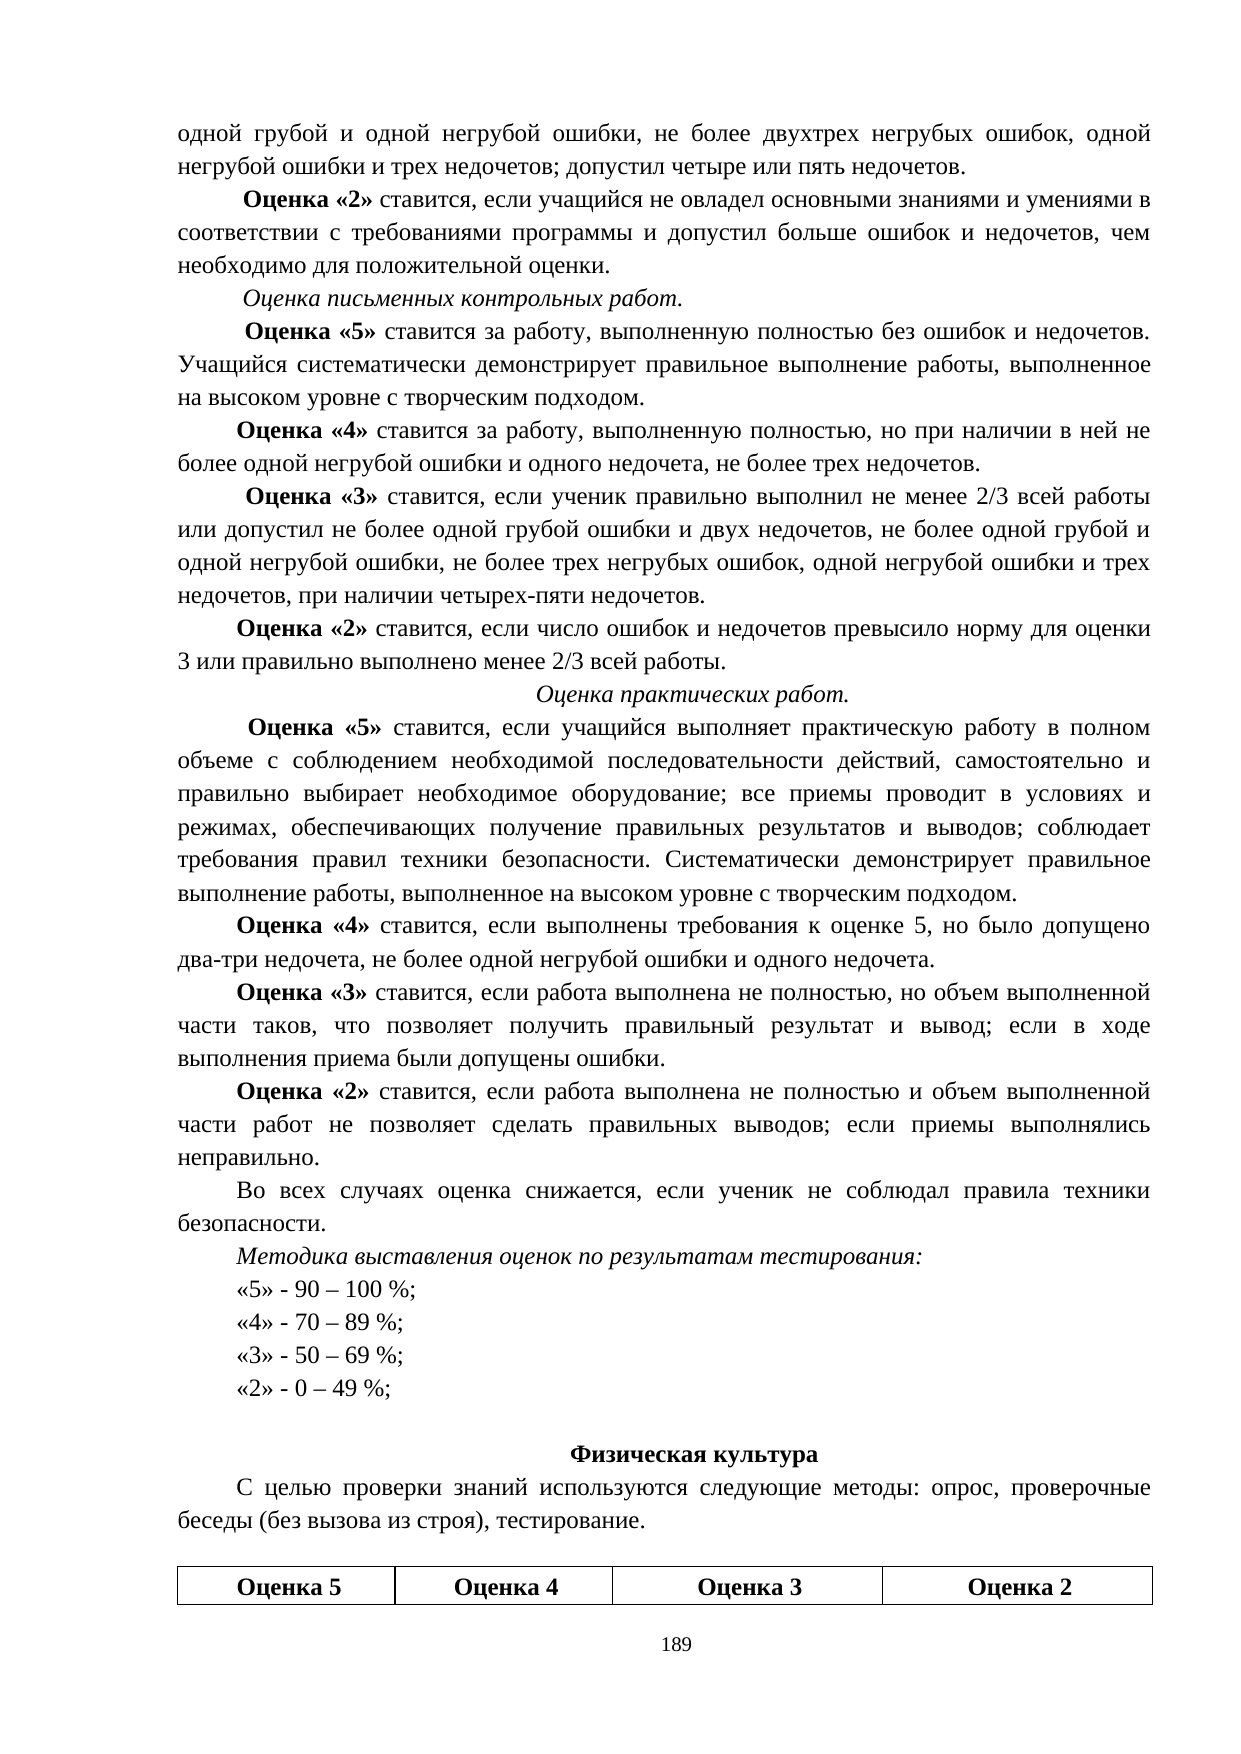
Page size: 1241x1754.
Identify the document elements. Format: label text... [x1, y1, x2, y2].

text Оценка «4» ставится, если выполнены требования к оценке 5, но было допущено два-три недочета, не более одной негрубой ошибки и одного недочета. [177, 911, 1152, 972]
text Методика выставления оценок по результатам тестирования: [177, 1241, 1152, 1269]
text Оценка «5» ставится за работу, выполненную полностью без ошибок и недочетов. Учащийся систематически демонстрирует правильное выполнение работы, выполненное на высоком уровне с творческим подходом. [177, 316, 1152, 411]
text Оценка «3» ставится, если работа выполнена не полностью, но объем выполненной части таков, что позволяет получить правильный результат и вывод; если в ходе выполнения приема были допущены ошибки. [177, 977, 1152, 1071]
text «3» - 50 – 69 %; [177, 1340, 1152, 1369]
text Оценка «4» ставится за работу, выполненную полностью, но при наличии в ней не более одной негрубой ошибки и одного недочета, не более трех недочетов. [177, 415, 1152, 477]
text Оценка практических работ. [177, 679, 1152, 708]
text «5» - 90 – 100 %; [177, 1274, 1152, 1303]
text Оценка «2» ставится, если число ошибок и недочетов превысило норму для оценки 3 или правильно выполнено менее 2/3 всей работы. [177, 613, 1152, 675]
text Физическая культура [177, 1439, 1152, 1468]
table_header Оценка 3 [613, 1567, 882, 1604]
text Оценка «2» ставится, если работа выполнена не полностью и объем выполненной части работ не позволяет сделать правильных выводов; если приемы выполнялись неправильно. [177, 1076, 1152, 1171]
text Оценка письменных контрольных работ. [177, 283, 1152, 312]
text Оценка «2» ставится, если учащийся не овладел основными знаниями и умениями в соответствии с требованиями программы и допустил больше ошибок и недочетов, чем необходимо для положительной оценки. [177, 184, 1152, 279]
text «4» - 70 – 89 %; [177, 1307, 1152, 1336]
table_header Оценка 4 [396, 1567, 612, 1604]
text Оценка «3» ставится, если ученик правильно выполнил не менее 2/3 всей работы или допустил не более одной грубой ошибки и двух недочетов, не более одной грубой и одной негрубой ошибки, не более трех негрубых ошибок, одной негрубой ошибки и трех недочетов, при наличии четырех-пяти недочетов. [177, 481, 1152, 609]
text С целью проверки знаний используются следующие методы: опрос, проверочные беседы (без вызова из строя), тестирование. [177, 1472, 1152, 1534]
table_header Оценка 2 [883, 1567, 1152, 1604]
text Во всех случаях оценка снижается, если ученик не соблюдал правила техники безопасности. [177, 1175, 1152, 1237]
table_header Оценка 5 [178, 1567, 394, 1604]
text Оценка «5» ставится, если учащийся выполняет практическую работу в полном объеме с соблюдением необходимой последовательности действий, самостоятельно и правильно выбирает необходимое оборудование; все приемы проводит в условиях и режимах, обеспечивающих получение правильных результатов и выводов; соблюдает требования правил техники безопасности. Систематически демонстрирует правильное выполнение работы, выполненное на высоком уровне с творческим подходом. [177, 712, 1152, 906]
text «2» - 0 – 49 %; [177, 1373, 1152, 1402]
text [177, 118, 1152, 180]
